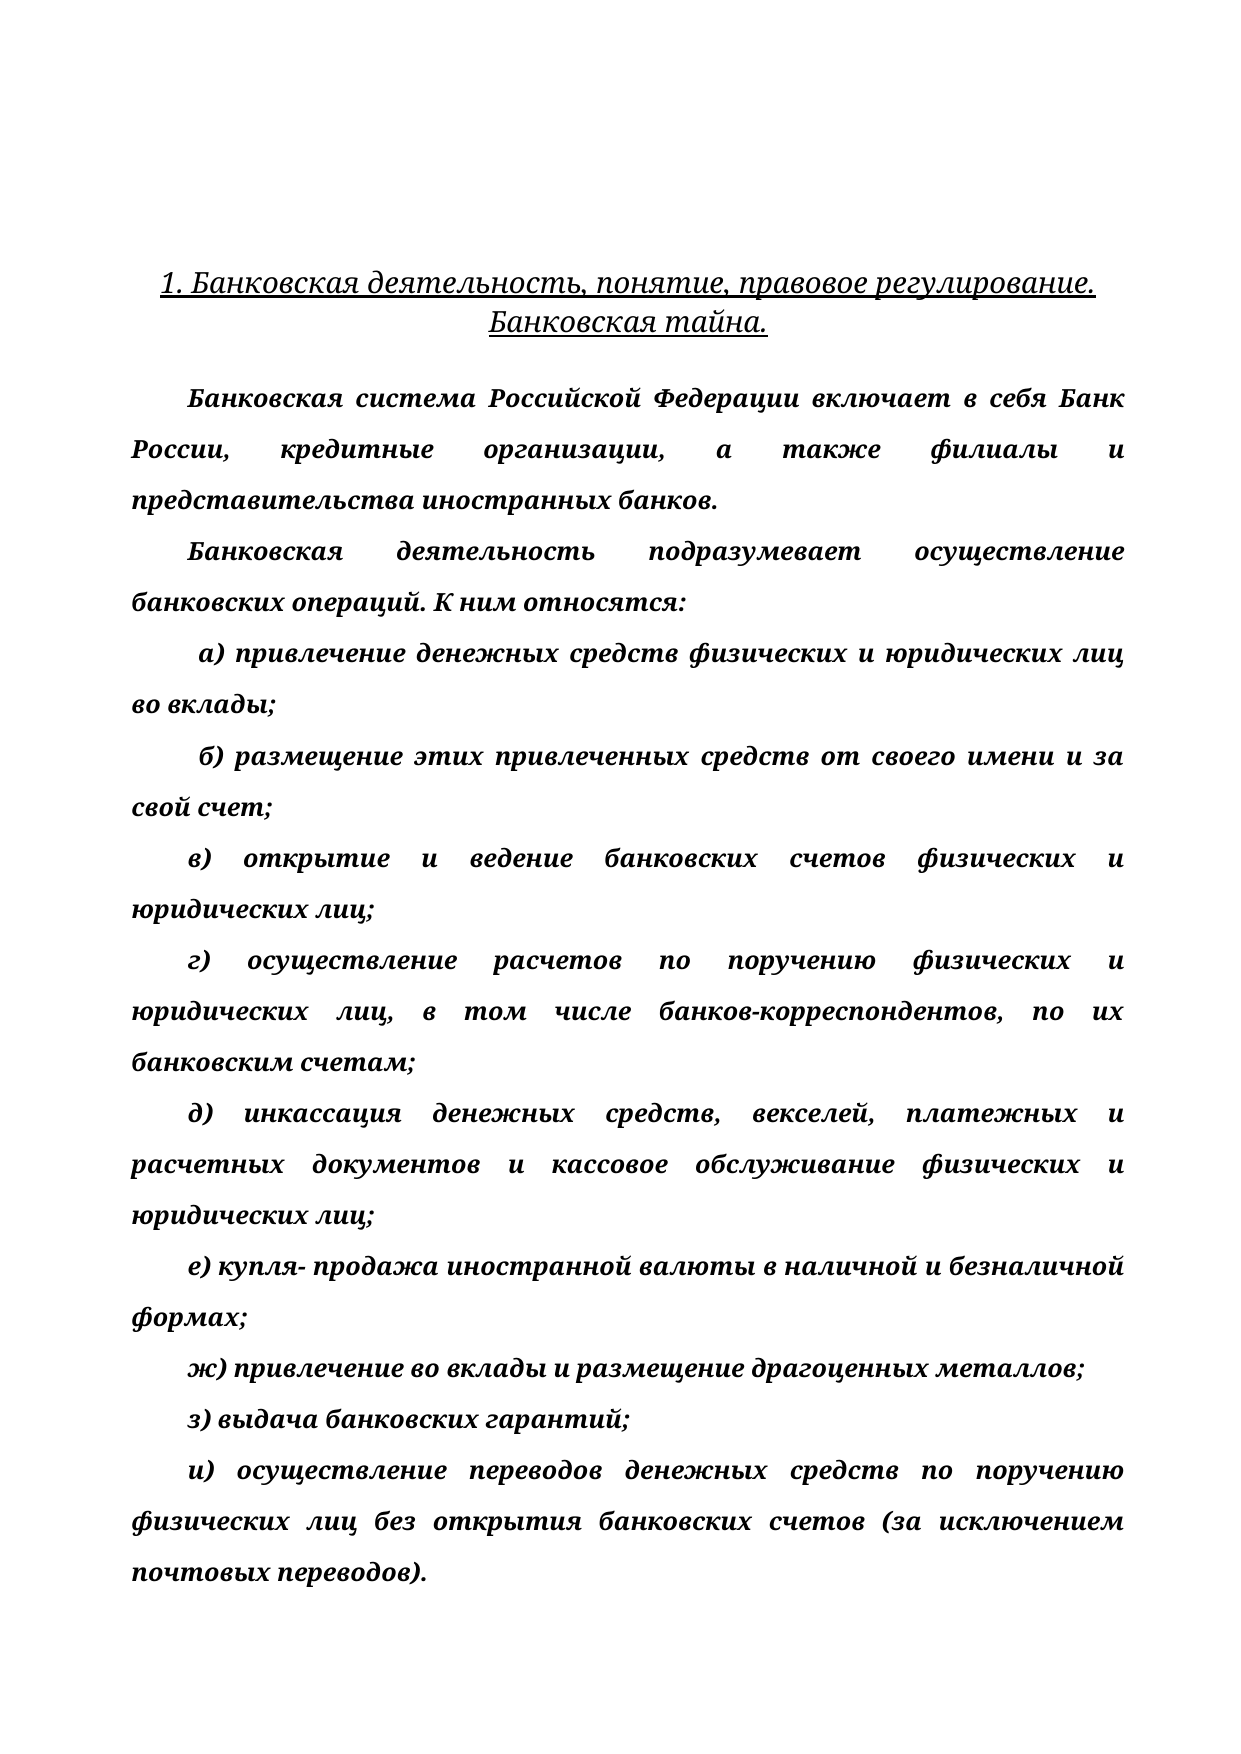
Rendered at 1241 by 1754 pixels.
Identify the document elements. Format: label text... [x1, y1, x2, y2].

text з) выдача банковских гарантий; [131, 1402, 1125, 1436]
text д) инкассация денежных средств, векселей, платежных и расчетных документов и кассовое обслуживание физических и юридических лиц; [131, 1096, 1125, 1232]
text и) осуществление переводов денежных средств по поручению физических лиц без открытия банковских счетов (за исключением почтовых переводов). [131, 1453, 1125, 1589]
text Банковская система Российской Федерации включает в себя Банк России, кредитные организации, а также филиалы и представительства иностранных банков. [131, 381, 1125, 517]
text в) открытие и ведение банковских счетов физических и юридических лиц; [131, 840, 1125, 925]
text б) размещение этих привлеченных средств от своего имени и за свой счет; [131, 738, 1125, 823]
text Банковская деятельность подразумевает осуществление банковских операций. К ним относятся: [131, 534, 1125, 619]
text ж) привлечение во вклады и размещение драгоценных металлов; [131, 1351, 1125, 1385]
text г) осуществление расчетов по поручению физических и юридических лиц, в том числе банков-корреспондентов, по их банковским счетам; [131, 942, 1125, 1078]
text а) привлечение денежных средств физических и юридических лиц во вклады; [131, 636, 1125, 721]
text 1. Банковская деятельность, понятие, правовое регулирование. Банковская тайна. [131, 262, 1125, 341]
text е) купля- продажа иностранной валюты в наличной и безналичной формах; [131, 1249, 1125, 1334]
